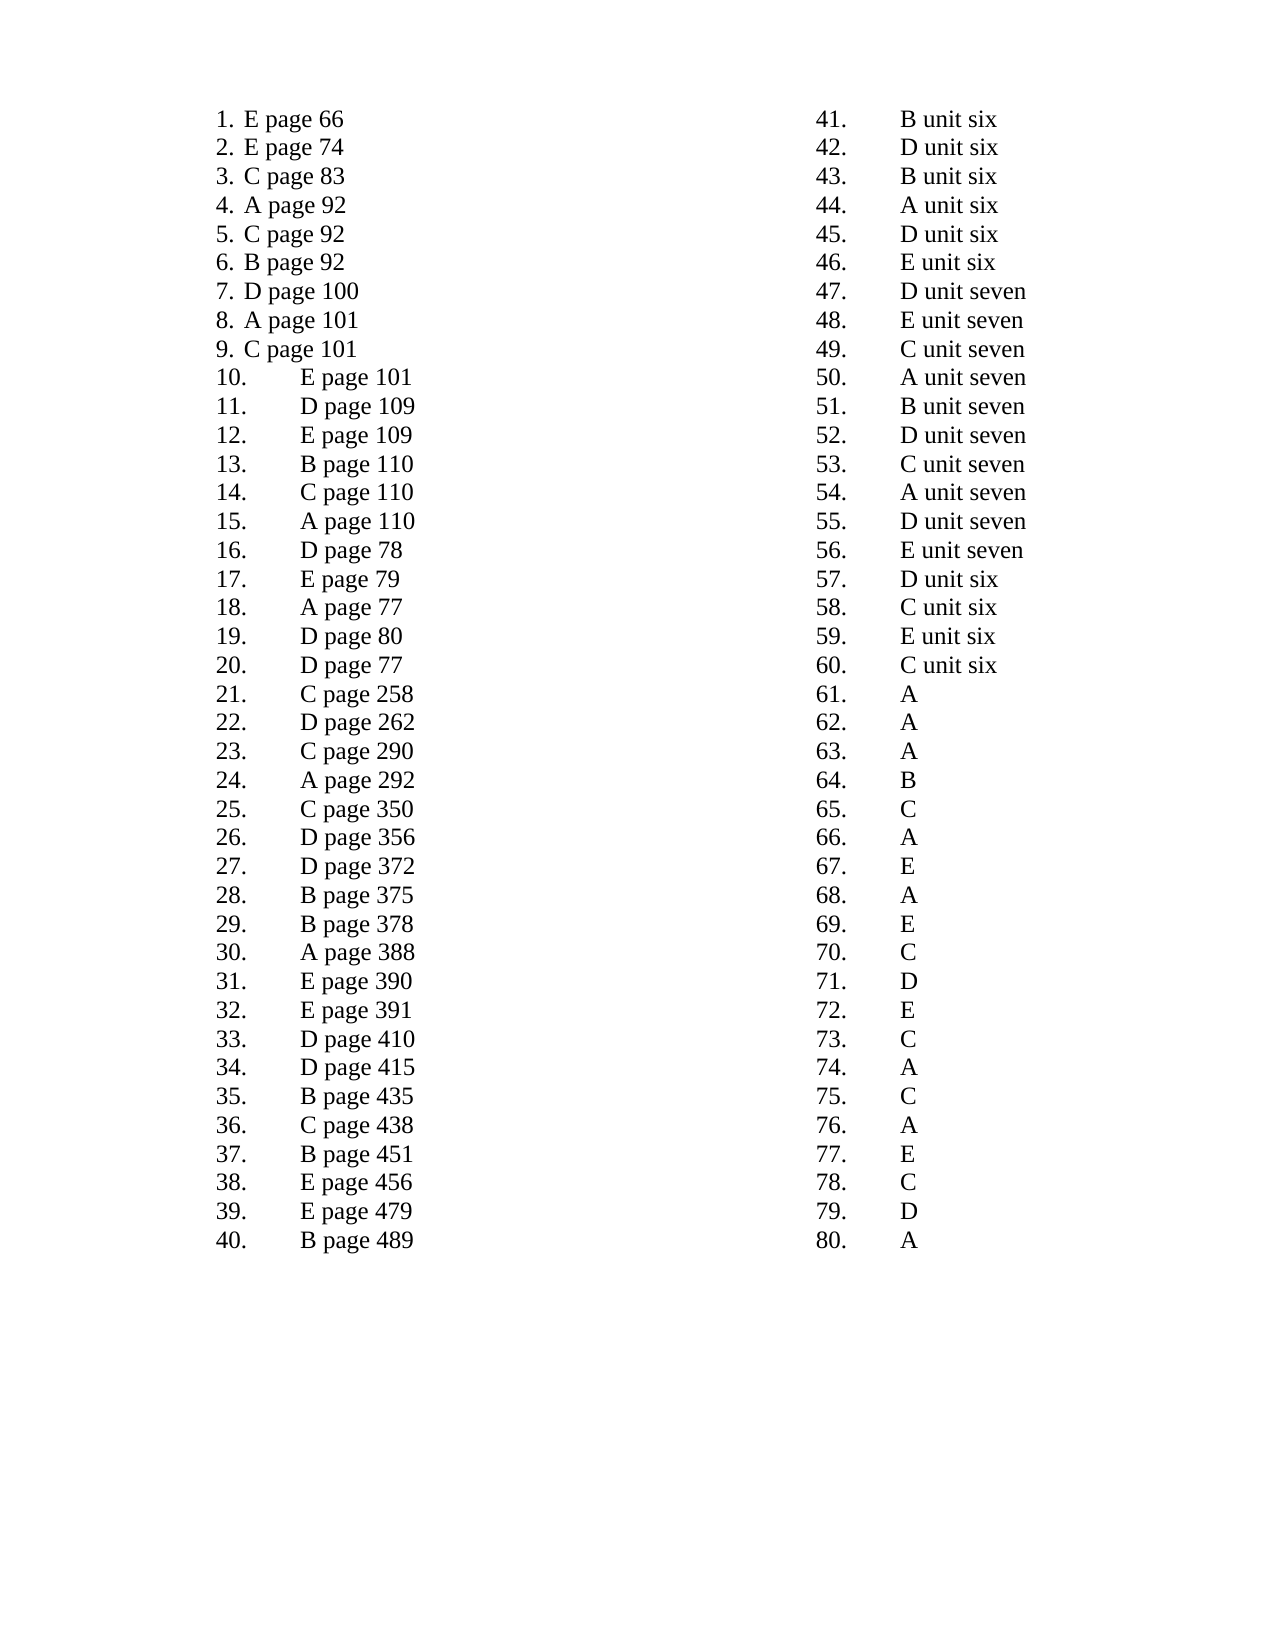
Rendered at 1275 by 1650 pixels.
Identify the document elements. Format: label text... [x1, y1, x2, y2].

list C page 92 [216, 219, 600, 247]
list B page 435 [216, 1081, 600, 1110]
list C [816, 1167, 1200, 1196]
list E page 74 [216, 132, 600, 161]
list E page 390 [216, 966, 600, 995]
list E [816, 1139, 1200, 1167]
list C page 290 [216, 736, 600, 765]
list B unit seven [816, 391, 1200, 420]
list A [816, 707, 1200, 736]
list C page 438 [216, 1110, 600, 1139]
list E [816, 995, 1200, 1024]
list A page 110 [216, 506, 600, 535]
list B page 92 [216, 247, 600, 276]
list B page 375 [216, 880, 600, 909]
list A [816, 679, 1200, 707]
list A [816, 736, 1200, 765]
list C page 83 [216, 161, 600, 190]
list C page 110 [216, 477, 600, 506]
list D unit seven [816, 506, 1200, 535]
list D page 77 [216, 650, 600, 679]
list A [816, 1052, 1200, 1081]
list C page 258 [216, 679, 600, 707]
list D page 109 [216, 391, 600, 420]
list E page 479 [216, 1196, 600, 1225]
list E [816, 909, 1200, 937]
list D page 78 [216, 535, 600, 564]
list C page 101 [216, 334, 600, 362]
list D unit seven [816, 276, 1200, 305]
list A unit seven [816, 477, 1200, 506]
list E unit six [816, 247, 1200, 276]
list B unit six [816, 161, 1200, 190]
list D unit six [816, 219, 1200, 247]
list D unit six [816, 564, 1200, 592]
list D page 262 [216, 707, 600, 736]
list B page 489 [216, 1225, 600, 1254]
list B unit six [816, 104, 1200, 132]
list B page 451 [216, 1139, 600, 1167]
list C unit six [816, 650, 1200, 679]
list E page 79 [216, 564, 600, 592]
list E page 391 [216, 995, 600, 1024]
list C unit seven [816, 334, 1200, 362]
list C page 350 [216, 794, 600, 822]
list C [816, 1081, 1200, 1110]
list D page 80 [216, 621, 600, 650]
list D page 100 [216, 276, 600, 305]
list E unit seven [816, 535, 1200, 564]
list C [816, 1024, 1200, 1052]
list A [816, 880, 1200, 909]
list A page 92 [216, 190, 600, 219]
list C [816, 937, 1200, 966]
list C unit seven [816, 449, 1200, 477]
list A page 77 [216, 592, 600, 621]
list A page 101 [216, 305, 600, 334]
list A page 292 [216, 765, 600, 794]
list A page 388 [216, 937, 600, 966]
list D page 410 [216, 1024, 600, 1052]
list B [816, 765, 1200, 794]
list E page 66 [216, 104, 600, 132]
list C [816, 794, 1200, 822]
list A [816, 1110, 1200, 1139]
list D unit six [816, 132, 1200, 161]
list C unit six [816, 592, 1200, 621]
list A [816, 1225, 1200, 1254]
list A unit six [816, 190, 1200, 219]
list D [816, 1196, 1200, 1225]
list E page 456 [216, 1167, 600, 1196]
list A [816, 822, 1200, 851]
list E unit six [816, 621, 1200, 650]
list D page 415 [216, 1052, 600, 1081]
list E page 109 [216, 420, 600, 449]
list E [816, 851, 1200, 880]
list B page 110 [216, 449, 600, 477]
list D unit seven [816, 420, 1200, 449]
list A unit seven [816, 362, 1200, 391]
list E page 101 [216, 362, 600, 391]
list E unit seven [816, 305, 1200, 334]
list D page 356 [216, 822, 600, 851]
list B page 378 [216, 909, 600, 937]
list D [816, 966, 1200, 995]
list D page 372 [216, 851, 600, 880]
